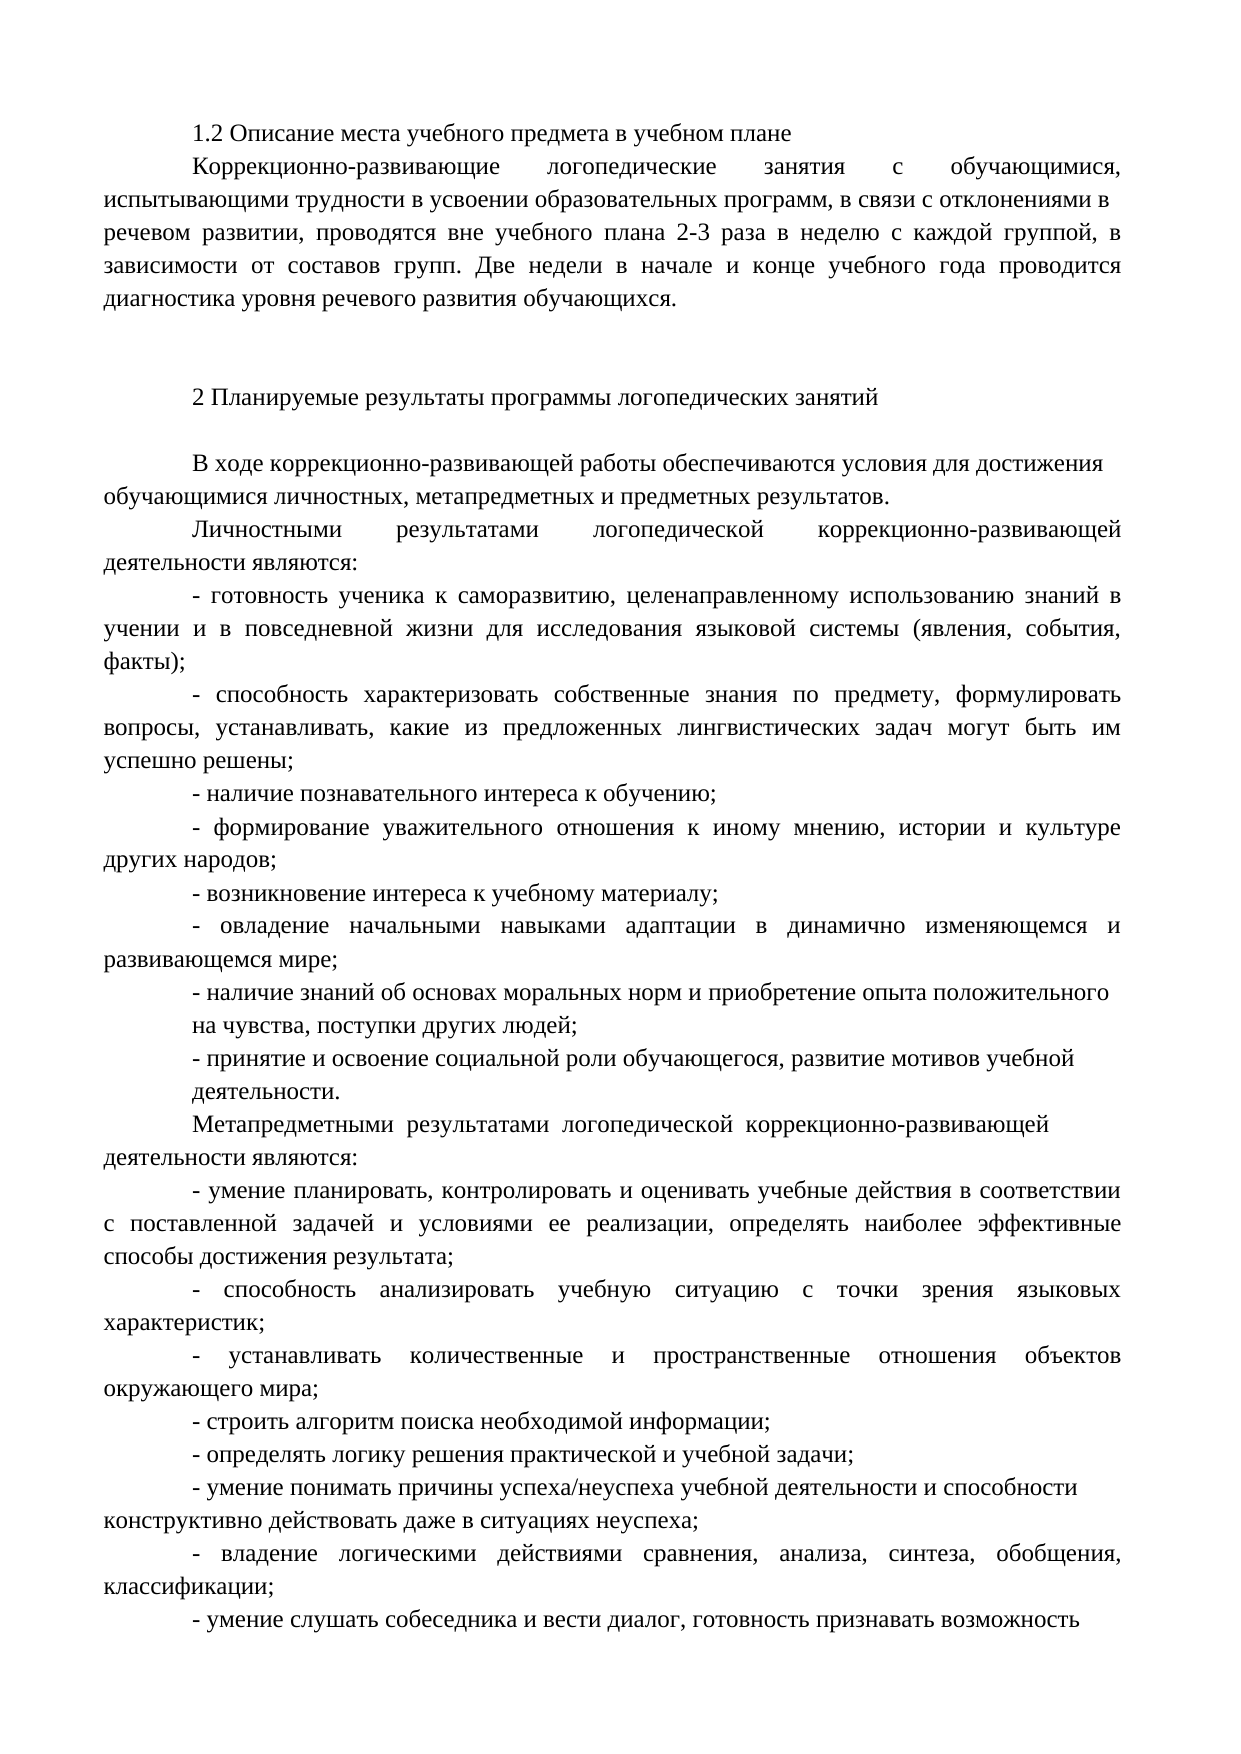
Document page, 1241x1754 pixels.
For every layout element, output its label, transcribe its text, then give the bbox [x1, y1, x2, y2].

text - умение слушать собеседника и вести диалог, готовность признавать возможность [103, 1604, 1122, 1633]
text - определять логику решения практической и учебной задачи; [103, 1439, 1122, 1468]
text - умение понимать причины успеха/неуспеха учебной деятельности и способности [103, 1472, 1122, 1501]
text - овладение начальными навыками адаптации в динамично изменяющемся и развивающемся мире; [103, 911, 1122, 972]
text 1.2 Описание места учебного предмета в учебном плане [103, 118, 1122, 147]
text Коррекционно-развивающие логопедические занятия с обучающимися, испытывающими трудности в усвоении образовательных программ, в связи с отклонениями в [103, 151, 1122, 213]
text Личностными результатами логопедической коррекционно-развивающей деятельности являются: [103, 514, 1122, 576]
text - готовность ученика к саморазвитию, целенаправленному использованию знаний в учении и в повседневной жизни для исследования языковой системы (явления, события, факты); [103, 580, 1122, 675]
text - строить алгоритм поиска необходимой информации; [103, 1406, 1122, 1435]
text - владение логическими действиями сравнения, анализа, синтеза, обобщения, классификации; [103, 1538, 1122, 1600]
text - способность анализировать учебную ситуацию с точки зрения языковых характеристик; [103, 1274, 1122, 1336]
list 2 Планируемые результаты программы логопедических занятий [103, 382, 1122, 411]
text - умение планировать, контролировать и оценивать учебные действия в соответствии с поставленной задачей и условиями ее реализации, определять наиболее эффективные способы достижения результата; [103, 1175, 1122, 1269]
text речевом развитии, проводятся вне учебного плана 2-3 раза в неделю с каждой группой, в зависимости от составов групп. Две недели в начале и конце учебного года проводится диагностика уровня речевого развития обучающихся. [103, 217, 1122, 312]
text деятельности. [103, 1076, 1122, 1104]
text - наличие познавательного интереса к обучению; [103, 778, 1122, 807]
text - возникновение интереса к учебному материалу; [103, 878, 1122, 906]
text конструктивно действовать даже в ситуациях неуспеха; [103, 1505, 1122, 1534]
text Метапредметными результатами логопедической коррекционно-развивающей [103, 1109, 1122, 1137]
text В ходе коррекционно-развивающей работы обеспечиваются условия для достижения [103, 448, 1122, 477]
text на чувства, поступки других людей; [103, 1010, 1122, 1038]
text - формирование уважительного отношения к иному мнению, истории и культуре других народов; [103, 812, 1122, 873]
text - способность характеризовать собственные знания по предмету, формулировать вопросы, устанавливать, какие из предложенных лингвистических задач могут быть им успешно решены; [103, 679, 1122, 774]
text - наличие знаний об основах моральных норм и приобретение опыта положительного [103, 977, 1122, 1005]
text деятельности являются: [103, 1142, 1122, 1171]
text - устанавливать количественные и пространственные отношения объектов окружающего мира; [103, 1340, 1122, 1402]
text обучающимися личностных, метапредметных и предметных результатов. [103, 481, 1122, 510]
text - принятие и освоение социальной роли обучающегося, развитие мотивов учебной [103, 1043, 1122, 1071]
